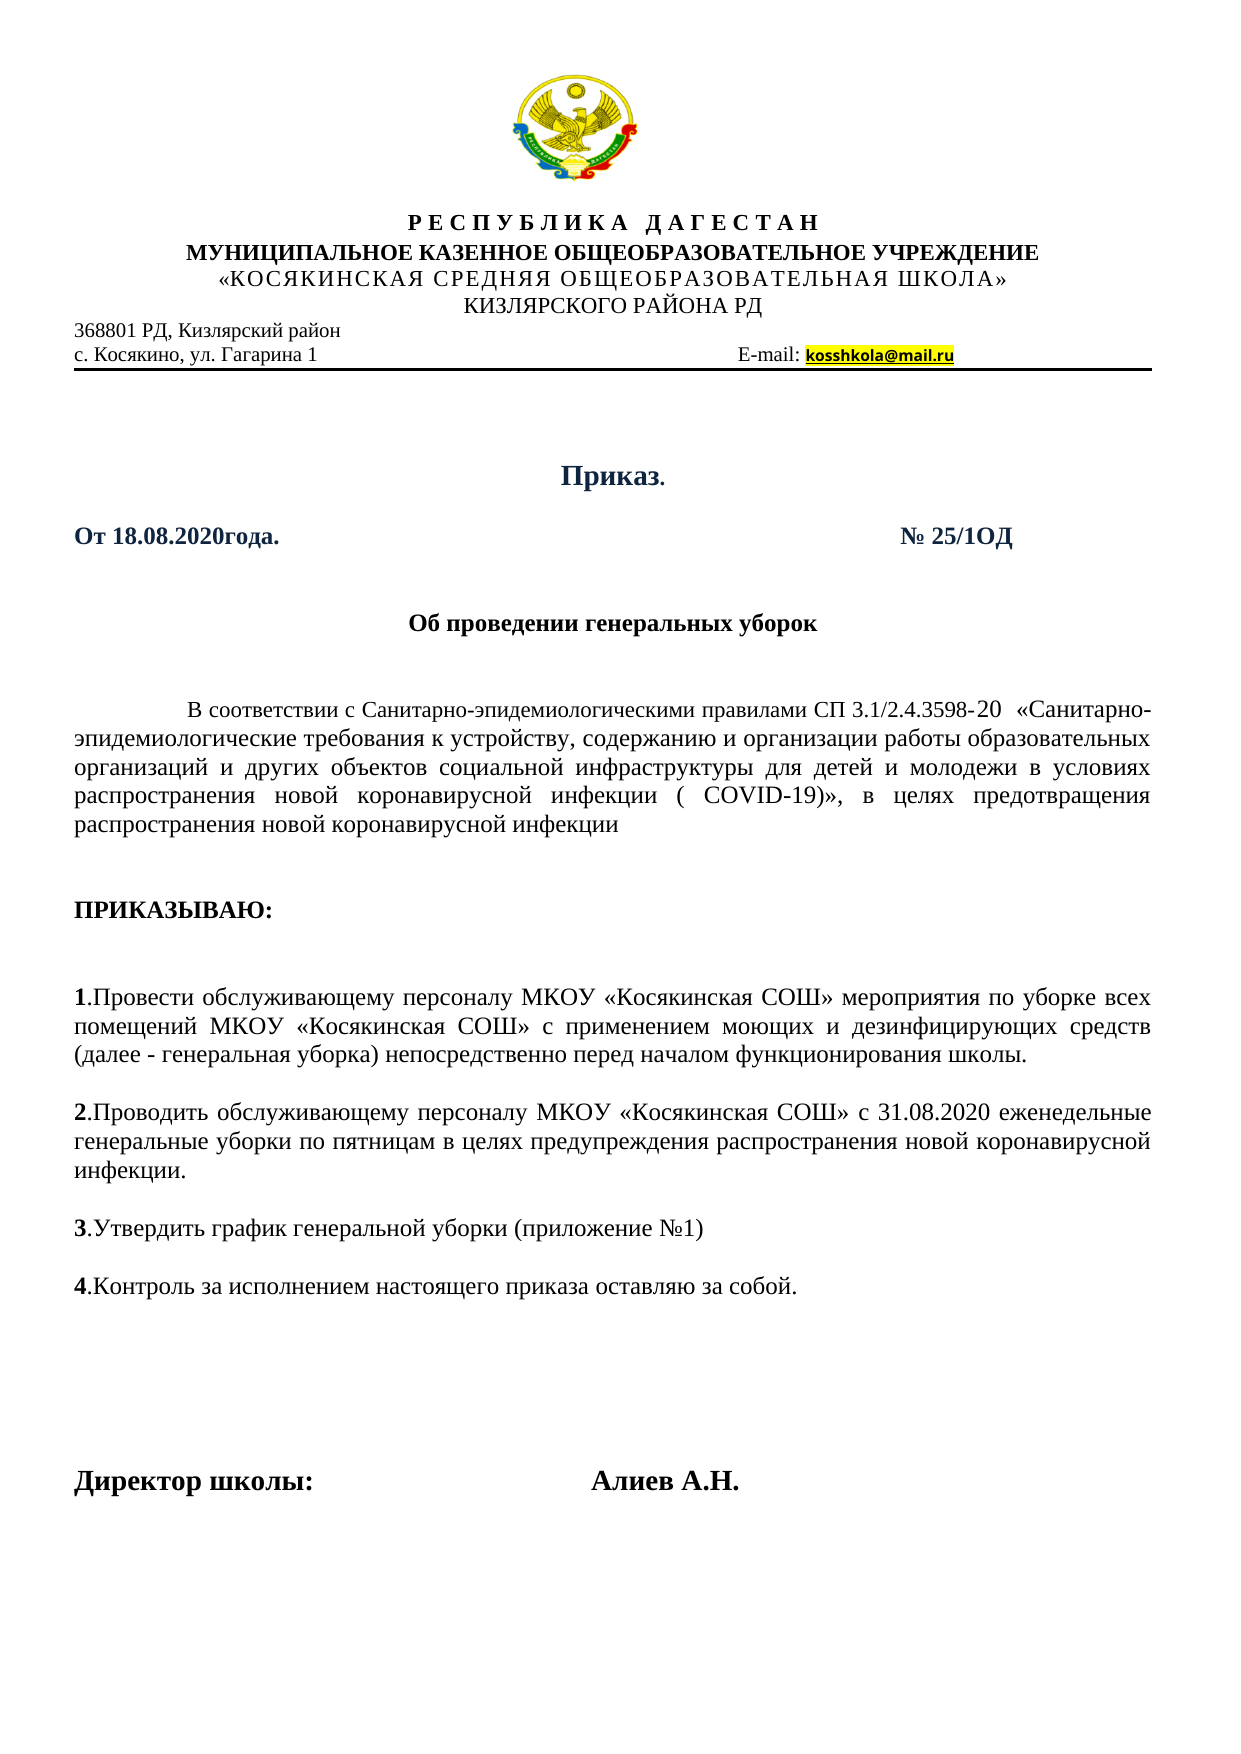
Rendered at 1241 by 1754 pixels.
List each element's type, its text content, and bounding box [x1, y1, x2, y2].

picture [506, 69, 642, 185]
text 3.Утвердить график генеральной уборки (приложение №1) [74, 1213, 1152, 1242]
text МУНИЦИПАЛЬНОЕ КАЗЕННОЕ ОБЩЕОБРАЗОВАТЕЛЬНОЕ УЧРЕЖДЕНИЕ [74, 239, 1152, 265]
text От 18.08.2020года. № 25/1ОД [74, 521, 1152, 550]
text ПРИКАЗЫВАЮ: [74, 895, 1152, 924]
text В соответствии с Санитарно-эпидемиологическими правилами СП 3.1/2.4.3598-20 «Санитарно-эпидемиологические требования к устройству, содержанию и организации работы образовательных организаций и других объектов социальной инфраструктуры для детей и молодежи в условиях распространения новой коронавирусной инфекции ( COVID-19)», в целях предотвращения распространения новой коронавирусной инфекции [74, 694, 1152, 838]
text Приказ. [74, 458, 1152, 492]
text «КОСЯКИНСКАЯ СРЕДНЯЯ ОБЩЕОБРАЗОВАТЕЛЬНАЯ ШКОЛА» [74, 265, 1152, 292]
text 2.Проводить обслуживающему персоналу МКОУ «Косякинская СОШ» с 31.08.2020 еженедельные генеральные уборки по пятницам в целях предупреждения распространения новой коронавирусной инфекции. [74, 1097, 1152, 1184]
text c. Косякино, ул. Гагарина 1 Е-mail: kosshkola@mail.ru [74, 342, 1152, 368]
text Об проведении генеральных уборок [74, 608, 1152, 637]
text 368801 РД, Кизлярский район [74, 318, 1152, 342]
text КИЗЛЯРСКОГО РАЙОНА РД [74, 292, 1152, 318]
list Директор школы: Алиев А.Н. [74, 1463, 1152, 1496]
text РЕСПУБЛИКА ДАГЕСТАН [74, 209, 1152, 235]
text 4.Контроль за исполнением настоящего приказа оставляю за собой. [74, 1271, 1152, 1299]
text 1.Провести обслуживающему персоналу МКОУ «Косякинская СОШ» мероприятия по уборке всех помещений МКОУ «Косякинская СОШ» с применением моющих и дезинфицирующих средств (далее - генеральная уборка) непосредственно перед началом функционирования школы. [74, 982, 1152, 1068]
